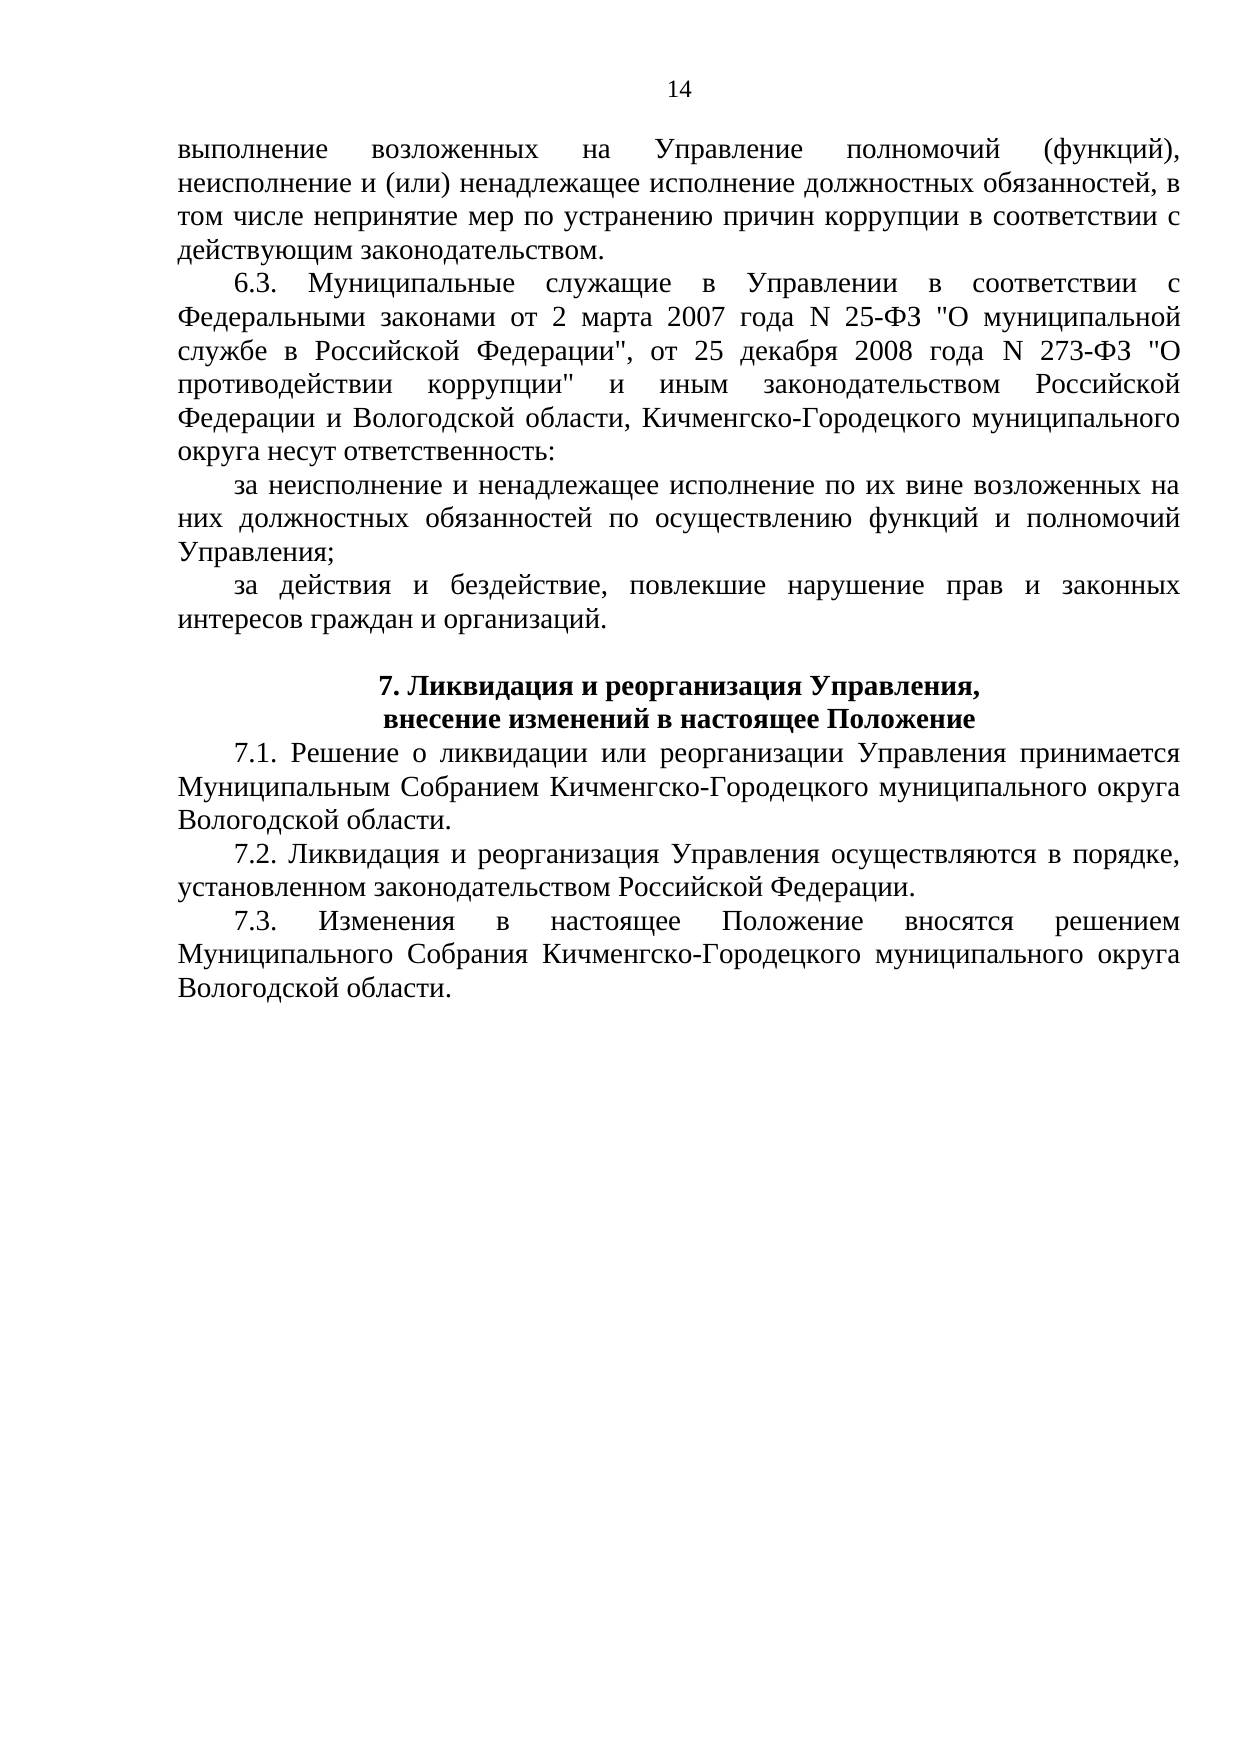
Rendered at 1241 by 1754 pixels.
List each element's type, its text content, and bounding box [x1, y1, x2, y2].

text за неисполнение и ненадлежащее исполнение по их вине возложенных на них должностных обязанностей по осуществлению функций и полномочий Управления; [177, 467, 1181, 567]
text за действия и бездействие, повлекшие нарушение прав и законных интересов граждан и организаций. [177, 567, 1181, 634]
text 6.3. Муниципальные служащие в Управлении в соответствии с Федеральными законами от 2 марта 2007 года N 25-ФЗ "О муниципальной службе в Российской Федерации", от 25 декабря 2008 года N 273-ФЗ "О противодействии коррупции" и иным законодательством Российской Федерации и Вологодской области, Кичменгско-Городецкого муниципального округа несут ответственность: [177, 266, 1181, 467]
title 7. Ликвидация и реорганизация Управления, [177, 668, 1181, 702]
text 7.1. Решение о ликвидации или реорганизации Управления принимается Муниципальным Собранием Кичменгско-Городецкого муниципального округа Вологодской области. [177, 735, 1181, 836]
title внесение изменений в настоящее Положение [177, 702, 1181, 735]
text 7.3. Изменения в настоящее Положение вносятся решением Муниципального Собрания Кичменгско-Городецкого муниципального округа Вологодской области. [177, 903, 1181, 1003]
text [177, 131, 1181, 266]
text 7.2. Ликвидация и реорганизация Управления осуществляются в порядке, установленном законодательством Российской Федерации. [177, 836, 1181, 903]
